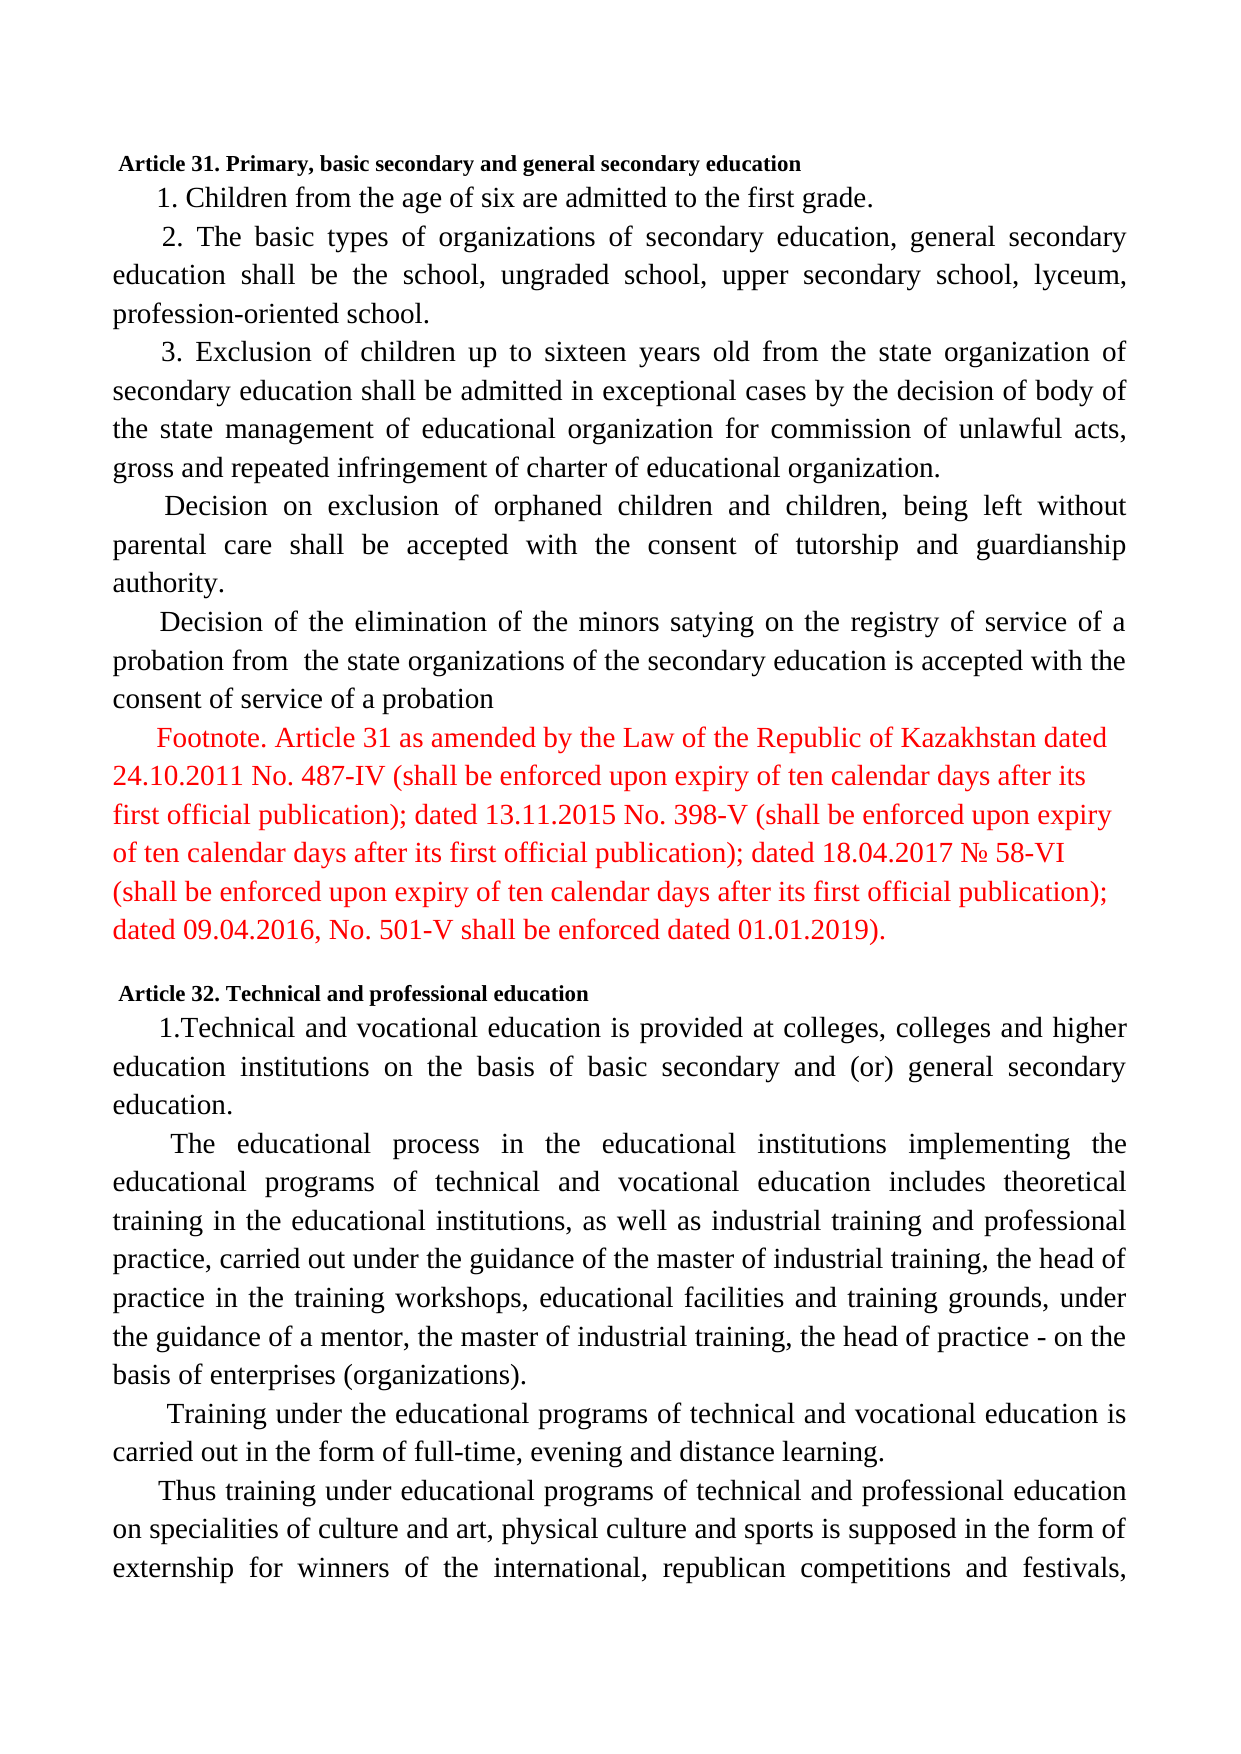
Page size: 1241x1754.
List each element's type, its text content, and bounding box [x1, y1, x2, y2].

text Training under the educational programs of technical and vocational education is carried out in the form of full-time, evening and distance learning. [112, 1396, 1128, 1468]
text The educational process in the educational institutions implementing the educational programs of technical and vocational education includes theoretical training in the educational institutions, as well as industrial training and professional practice, carried out under the guidance of the master of industrial training, the head of practice in the training workshops, educational facilities and training grounds, under the guidance of a mentor, the master of industrial training, the head of practice - on the basis of enterprises (organizations). [112, 1126, 1128, 1391]
text 1.Technical and vocational education is provided at colleges, colleges and higher education institutions on the basis of basic secondary and (or) general secondary education. [112, 1010, 1128, 1121]
text 3. Exclusion of children up to sixteen years old from the state organization of secondary education shall be admitted in exceptional cases by the decision of body of the state management of educational organization for commission of unlawful acts, gross and repeated infringement of charter of educational organization. [112, 334, 1128, 483]
text Decision of the elimination of the minors satying on the registry of service of a probation from the state organizations of the secondary education is accepted with the consent of service of a probation [112, 604, 1128, 715]
text Article 31. Primary, basic secondary and general secondary education [112, 150, 1128, 176]
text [112, 1473, 1128, 1583]
text Footnote. Article 31 as amended by the Law of the Republic of Kazakhstan dated 24.10.2011 No. 487-IV (shall be enforced upon expiry of ten calendar days after its first official publication); dated 13.11.2015 No. 398-V (shall be enforced upon expiry of ten calendar days after its first official publication); dated 18.04.2017 № 58-VI (shall be enforced upon expiry of ten calendar days after its first official publication); dated 09.04.2016, No. 501-V shall be enforced dated 01.01.2019). [112, 720, 1128, 976]
text 1. Children from the age of six are admitted to the first grade. [112, 180, 1128, 214]
text Article 32. Technical and professional education [112, 980, 1128, 1006]
text 2. The basic types of organizations of secondary education, general secondary education shall be the school, ungraded school, upper secondary school, lyceum, profession-oriented school. [112, 219, 1128, 329]
text Decision on exclusion of orphaned children and children, being left without parental care shall be accepted with the consent of tutorship and guardianship authority. [112, 488, 1128, 599]
